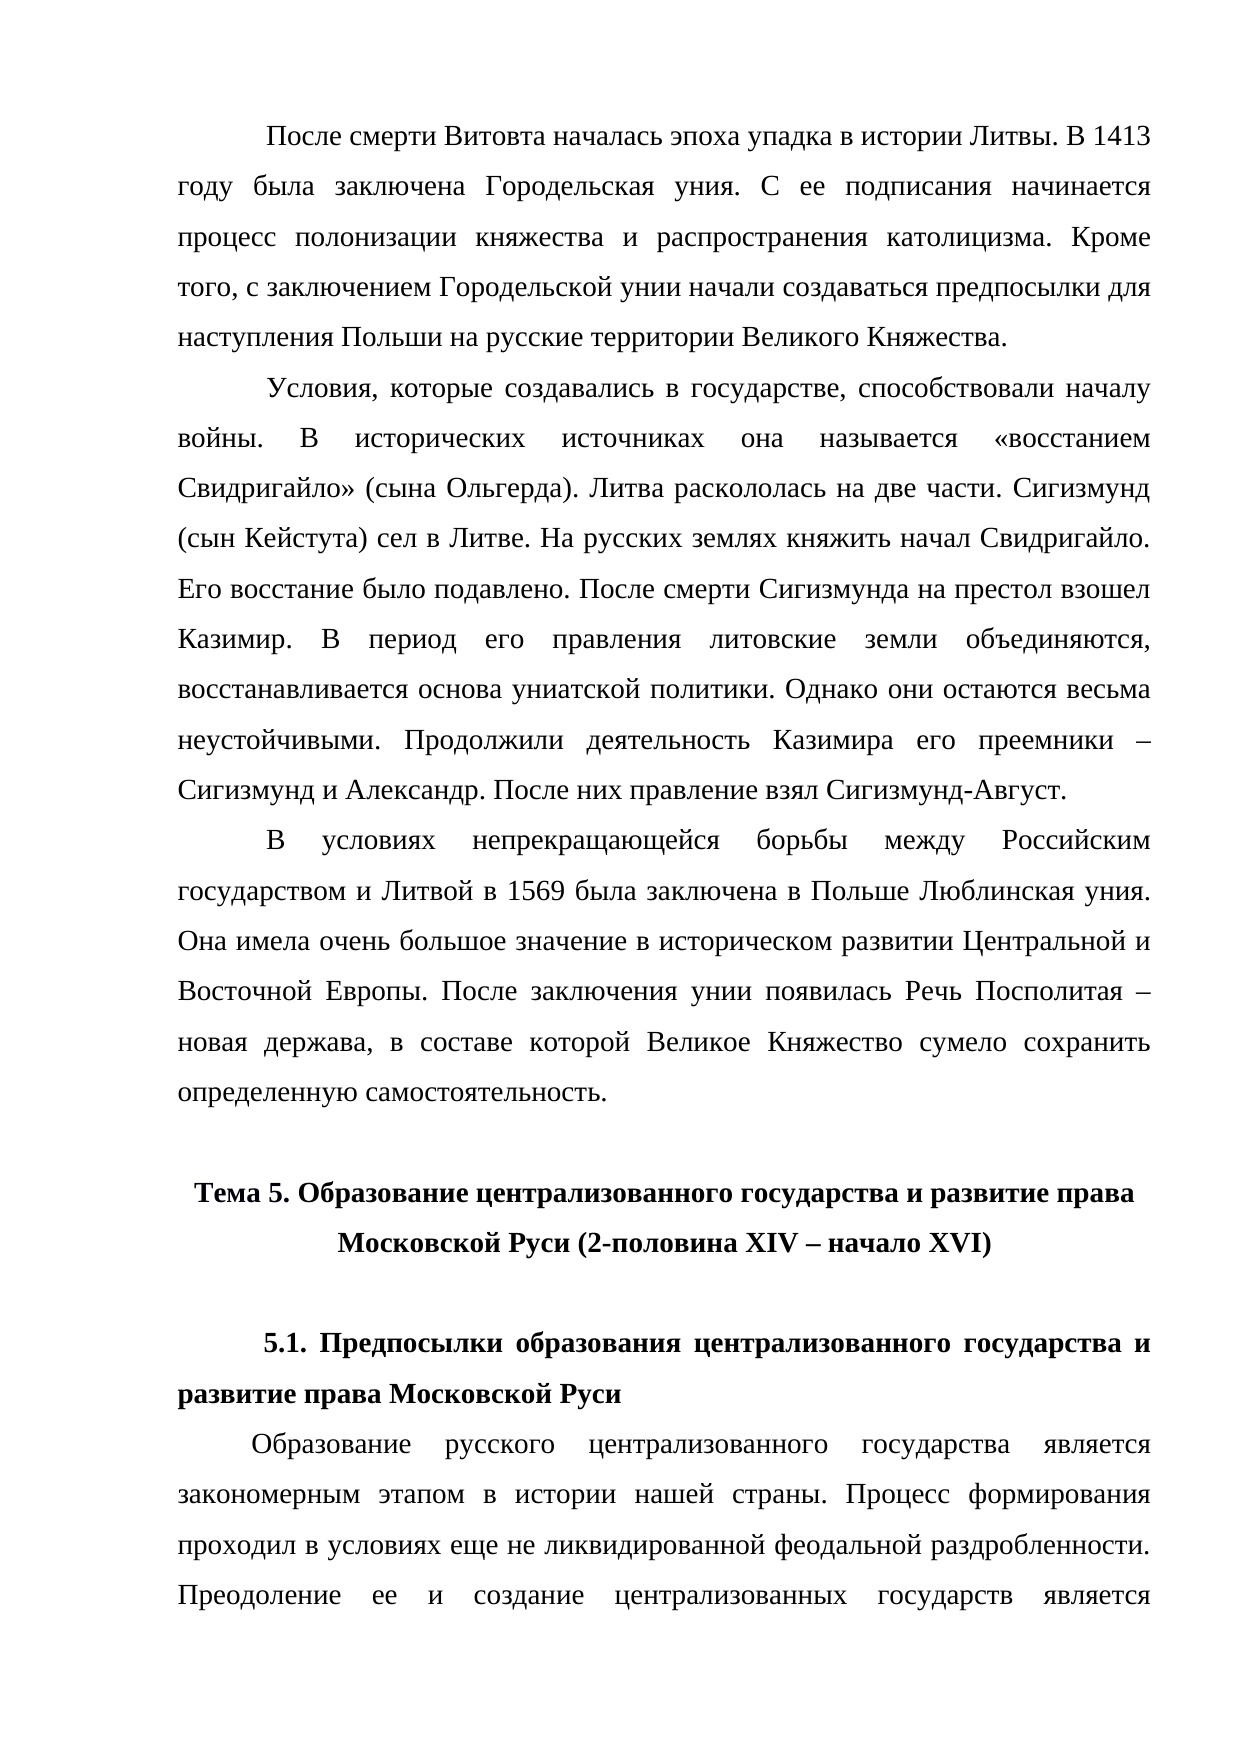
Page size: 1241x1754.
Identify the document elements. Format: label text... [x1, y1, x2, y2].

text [177, 1426, 1152, 1611]
text После смерти Витовта началась эпоха упадка в истории Литвы. В 1413 году была заключена Городельская уния. С ее подписания начинается процесс полонизации княжества и распространения католицизма. Кроме того, с заключением Городельской унии начали создаваться предпосылки для наступления Польши на русские территории Великого Княжества. [177, 118, 1152, 353]
text 5.1. Предпосылки образования централизованного государства и развитие права Московской Руси [177, 1326, 1152, 1409]
text Тема 5. Образование централизованного государства и развитие права Московской Руси (2-половина XIV – начало XVI) [177, 1175, 1152, 1258]
text В условиях непрекращающейся борьбы между Российским государством и Литвой в 1569 была заключена в Польше Люблинская уния. Она имела очень большое значение в историческом развитии Центральной и Восточной Европы. После заключения унии появилась Речь Посполитая – новая держава, в составе которой Великое Княжество сумело сохранить определенную самостоятельность. [177, 822, 1152, 1108]
text Условия, которые создавались в государстве, способствовали началу войны. В исторических источниках она называется «восстанием Свидригайло» (сына Ольгерда). Литва раскололась на две части. Сигизмунд (сын Кейстута) сел в Литве. На русских землях княжить начал Свидригайло. Его восстание было подавлено. После смерти Сигизмунда на престол взошел Казимир. В период его правления литовские земли объединяются, восстанавливается основа униатской политики. Однако они остаются весьма неустойчивыми. Продолжили деятельность Казимира его преемники – Сигизмунд и Александр. После них правление взял Сигизмунд-Август. [177, 370, 1152, 806]
